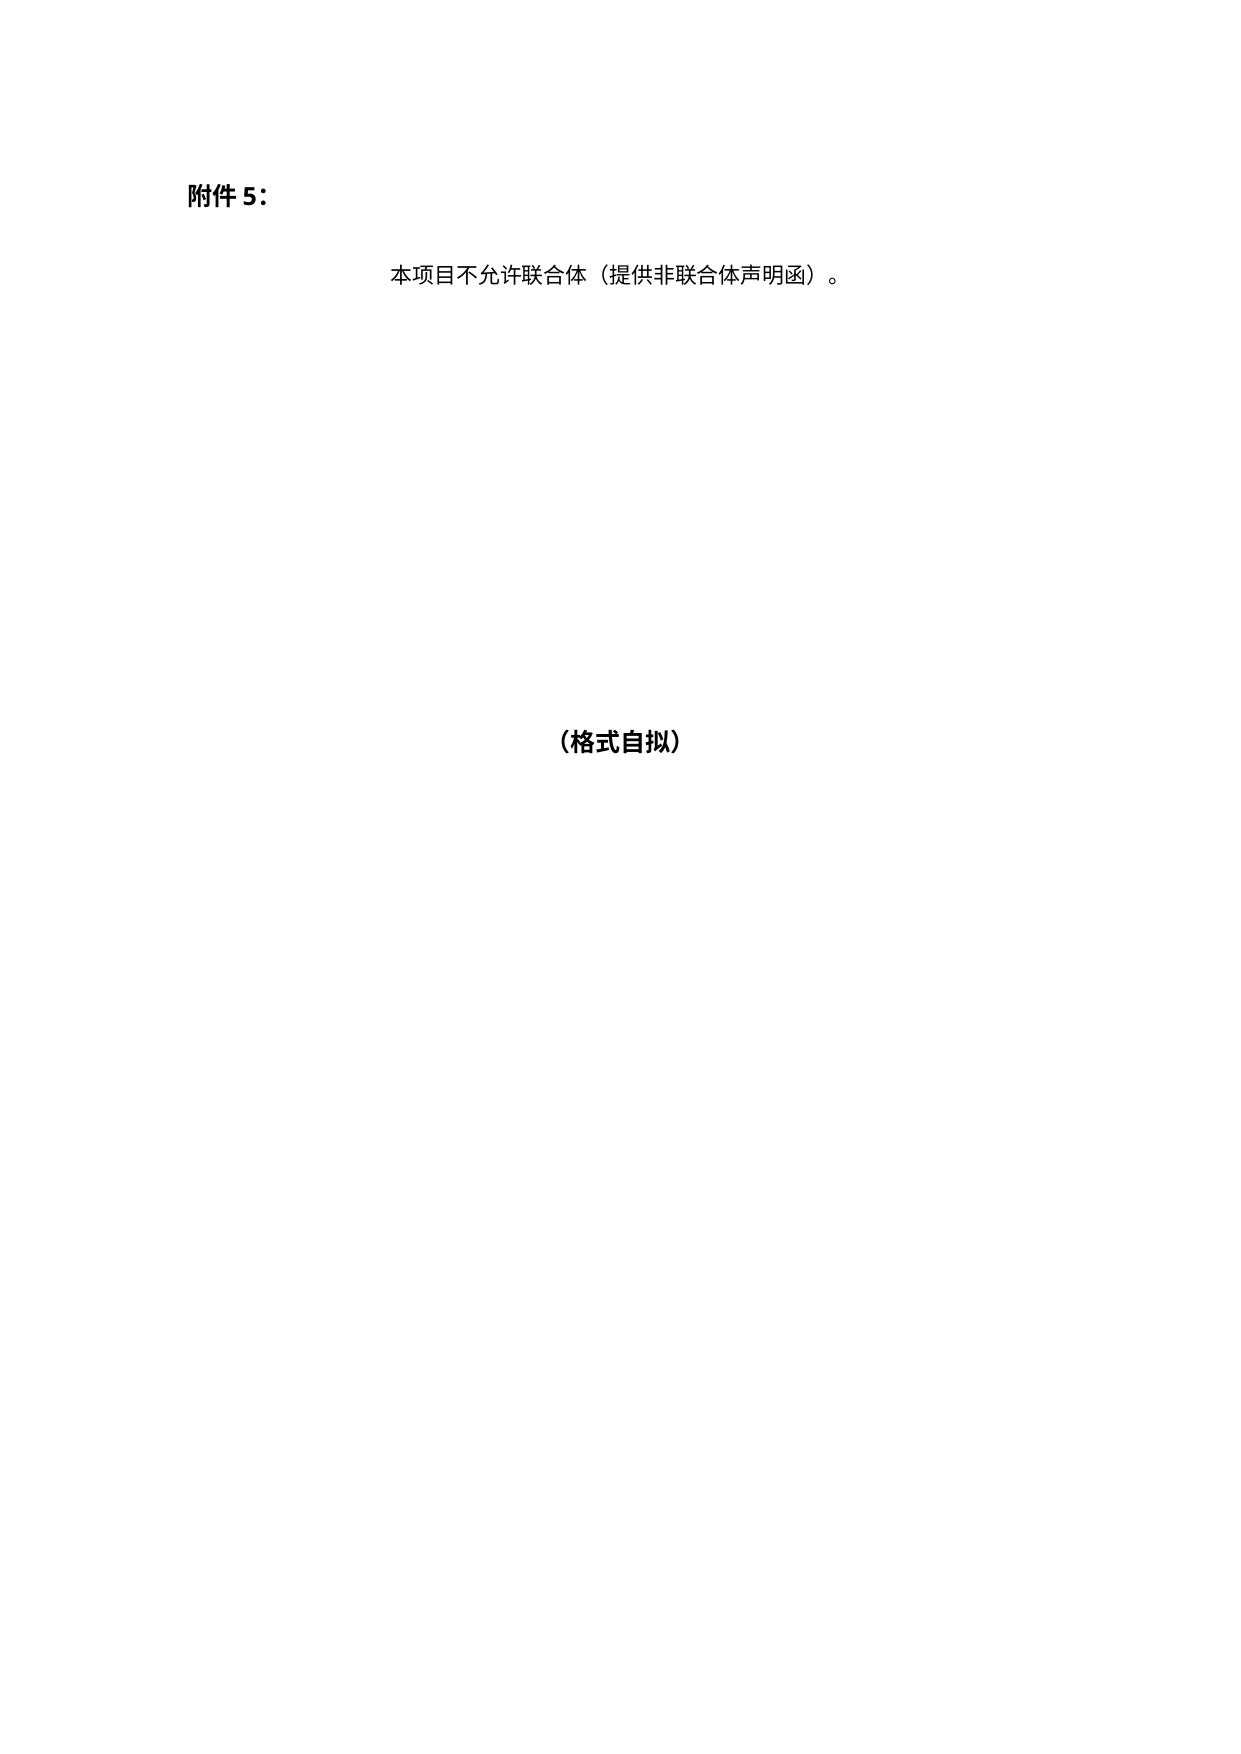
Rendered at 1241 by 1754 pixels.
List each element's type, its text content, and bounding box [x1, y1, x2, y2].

list 附件5： [187, 162, 1053, 227]
text （格式自拟） [187, 708, 1053, 773]
list 本项目不允许联合体（提供非联合体声明函）。 [187, 258, 1053, 290]
